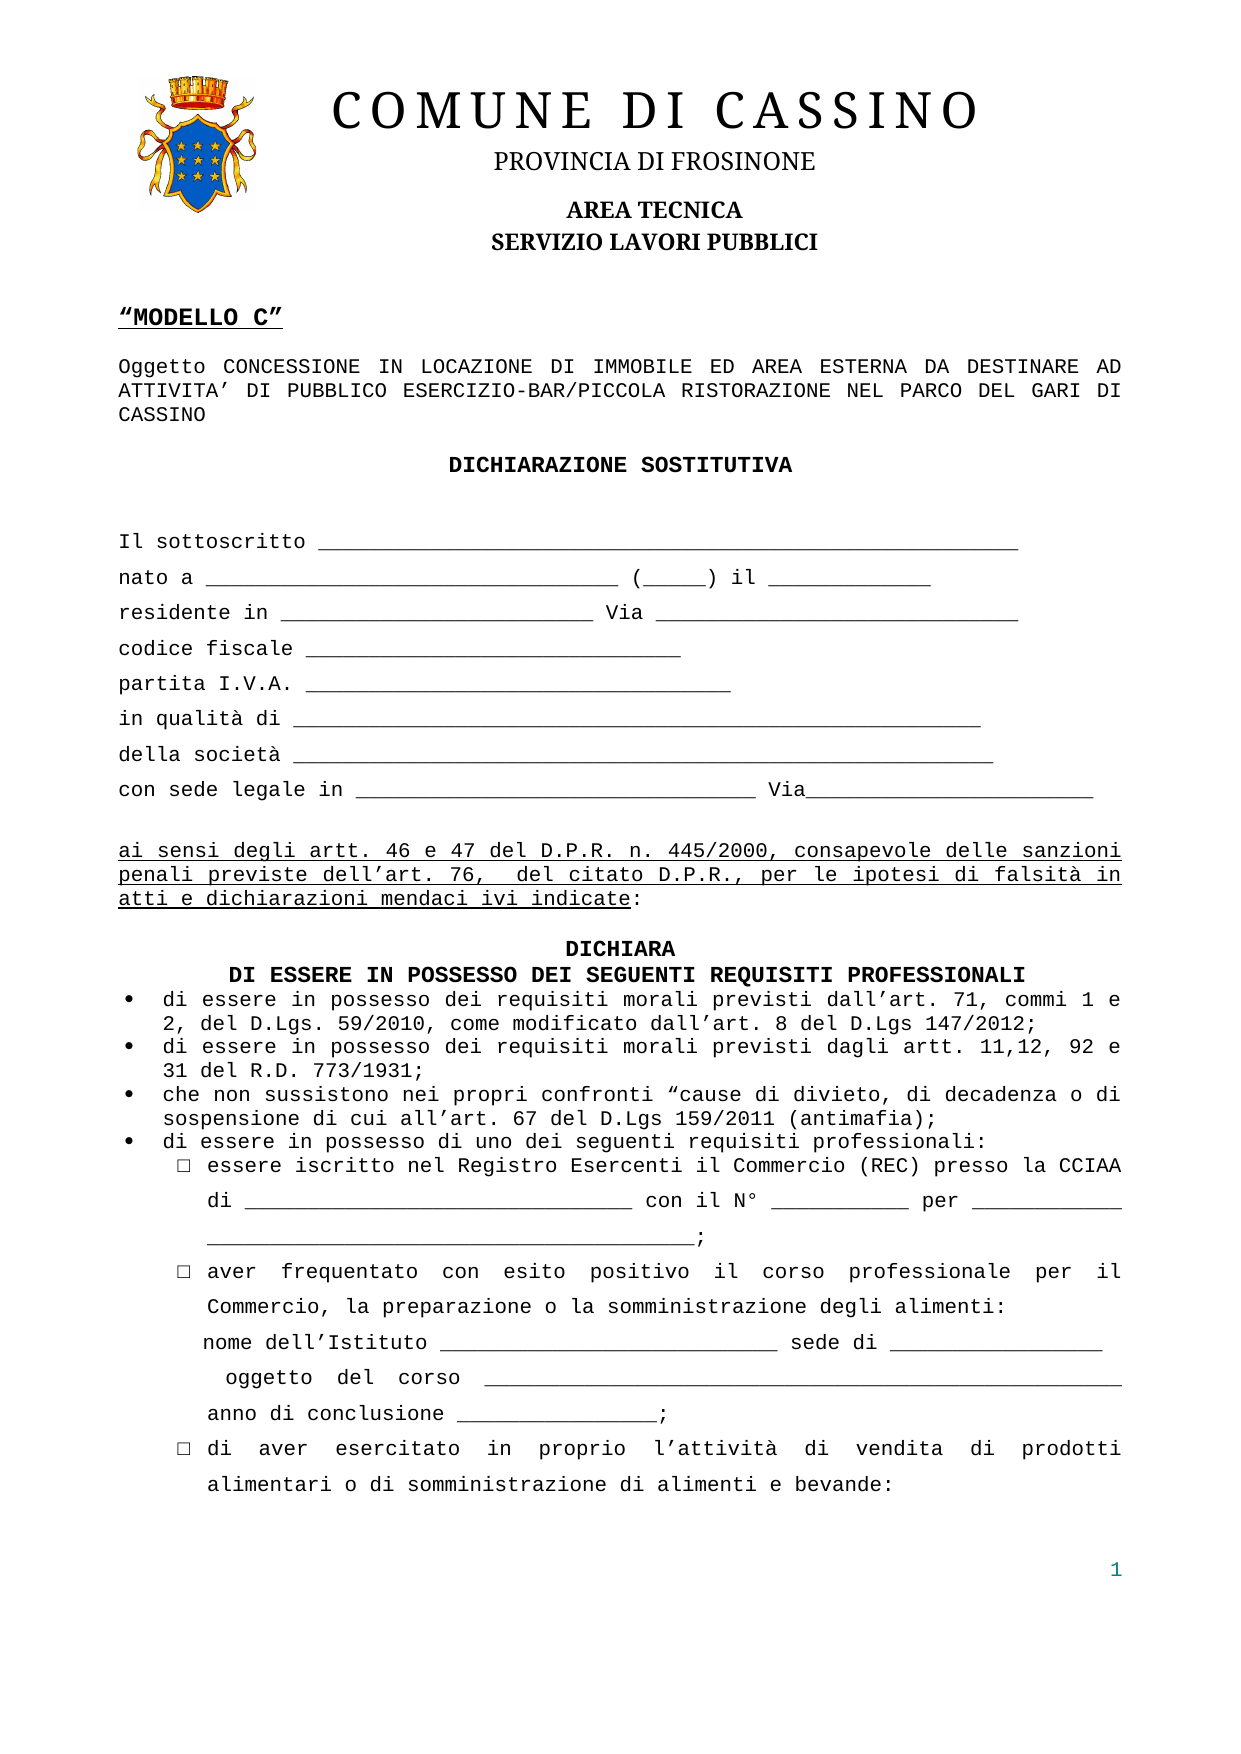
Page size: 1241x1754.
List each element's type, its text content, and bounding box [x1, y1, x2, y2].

text con sede legale in ________________________________ Via_______________________ [118, 779, 1122, 803]
text Oggetto CONCESSIONE IN LOCAZIONE DI IMMOBILE ED AREA ESTERNA DA DESTINARE AD ATTIVITA’ DI PUBBLICO ESERCIZIO-BAR/PICCOLA RISTORAZIONE NEL PARCO DEL GARI DI CASSINO [118, 357, 1122, 427]
list aver frequentato con esito positivo il corso professionale per il Commercio, la preparazione o la somministrazione degli alimenti: [177, 1261, 1122, 1320]
text nato a _________________________________ (_____) il _____________ [118, 567, 1122, 590]
list che non sussistono nei propri confronti “cause di divieto, di decadenza o di sospensione di cui all’art. 67 del D.Lgs 159/2011 (antimafia); [125, 1084, 1122, 1131]
text ai sensi degli artt. 46 e 47 del D.P.R. n. 445/2000, consapevole delle sanzioni penali previste dell’art. 76, del citato D.P.R., per le ipotesi di falsità in atti e dichiarazioni mendaci ivi indicate: [118, 885, 1122, 911]
list di essere in possesso dei requisiti morali previsti dall’art. 71, commi 1 e 2, del D.Lgs. 59/2010, come modificato dall’art. 8 del D.Lgs 147/2012; [125, 989, 1122, 1037]
text residente in _________________________ Via _____________________________ [118, 602, 1122, 626]
list essere iscritto nel Registro Esercenti il Commercio (REC) presso la CCIAA di _______________________________ con il N° ___________ per ____________ _______________________________________; [177, 1155, 1122, 1249]
text DICHIARA [118, 937, 1122, 963]
text ai sensi degli artt. 46 e 47 del D.P.R. n. 445/2000, consapevole delle sanzioni penali previste dell’art. 76, del citato D.P.R., per le ipotesi di falsità in atti e dichiarazioni mendaci ivi indicate: [118, 841, 1122, 860]
text della società ________________________________________________________ [118, 744, 1122, 767]
list di essere in possesso dei requisiti morali previsti dagli artt. 11,12, 92 e 31 del R.D. 773/1931; [125, 1037, 1122, 1084]
text DI ESSERE IN POSSESSO DEI SEGUENTI REQUISITI PROFESSIONALI [118, 963, 1122, 989]
list di aver esercitato in proprio l’attività di vendita di prodotti alimentari o di somministrazione di alimenti e bevande: [177, 1438, 1122, 1497]
text partita I.V.A. __________________________________ [118, 673, 1122, 697]
list di essere in possesso di uno dei seguenti requisiti professionali: [125, 1131, 1122, 1155]
text DICHIARAZIONE SOSTITUTIVA [118, 453, 1122, 479]
text ai sensi degli artt. 46 e 47 del D.P.R. n. 445/2000, consapevole delle sanzioni penali previste dell’art. 76, del citato D.P.R., per le ipotesi di falsità in atti e dichiarazioni mendaci ivi indicate: [118, 861, 1122, 884]
text codice fiscale ______________________________ [118, 637, 1122, 661]
text oggetto del corso ___________________________________________________ anno di conclusione ________________; [177, 1367, 1122, 1426]
text nome dell’Istituto ___________________________ sede di _________________ [177, 1332, 1122, 1356]
text Il sottoscritto ________________________________________________________ [118, 531, 1122, 555]
text “MODELLO C” [118, 304, 1122, 333]
text in qualità di _______________________________________________________ [118, 708, 1122, 732]
